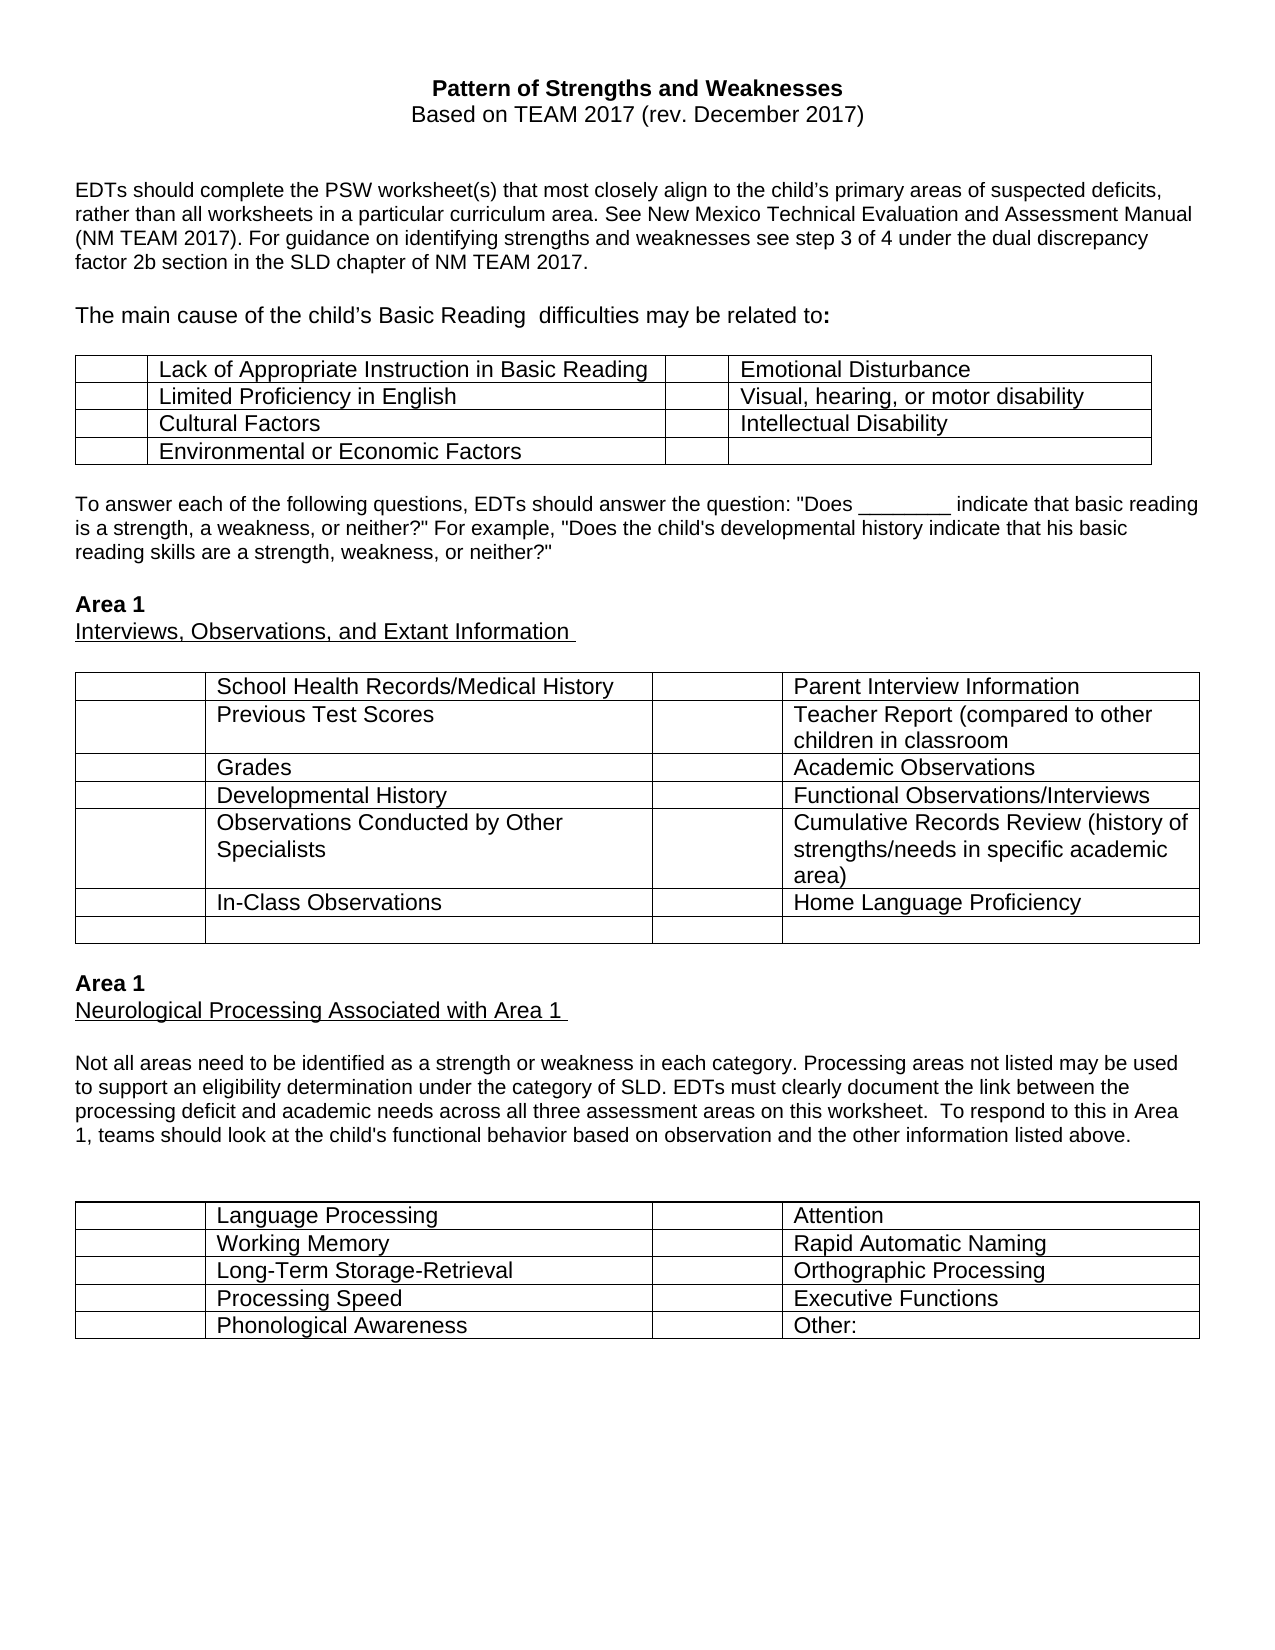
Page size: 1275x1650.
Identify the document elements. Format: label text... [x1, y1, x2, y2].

text Not all areas need to be identified as a strength or weakness in each category. Processing areas not listed may be used to support an eligibility determination under the category of SLD. EDTs must clearly document the link between the processing deficit and academic needs across all three assessment areas on this worksheet. To respond to this in Area 1, teams should look at the child's functional behavior based on observation and the other information listed above. [75, 1051, 1200, 1147]
table_cell [76, 754, 205, 781]
table_cell [653, 1285, 782, 1311]
table_cell Grades [206, 754, 652, 781]
table_cell Home Language Proficiency [783, 889, 1199, 916]
table_cell [206, 917, 652, 943]
text Area 1 [75, 970, 1200, 997]
table_cell [653, 809, 782, 888]
table_cell Teacher Report (compared to other children in classroom [783, 701, 1199, 753]
table_cell [76, 701, 205, 753]
table_cell Developmental History [206, 782, 652, 808]
table_cell [76, 889, 205, 916]
table_cell [729, 438, 1151, 464]
table_cell Processing Speed [206, 1285, 652, 1311]
text Area 1 [75, 591, 1200, 618]
text Based on TEAM 2017 (rev. December 2017) [75, 101, 1200, 128]
table_header [666, 356, 728, 382]
table_cell Long-Term Storage-Retrieval [206, 1257, 652, 1283]
table_cell [76, 1312, 205, 1338]
table_cell [76, 809, 205, 888]
table_cell [653, 889, 782, 916]
text Interviews, Observations, and Extant Information [75, 618, 1200, 644]
table_cell [666, 438, 728, 464]
table_cell [653, 1312, 782, 1338]
table_header [76, 356, 147, 382]
table_cell Intellectual Disability [729, 410, 1151, 437]
table_cell Environmental or Economic Factors [148, 438, 665, 464]
table_cell Cumulative Records Review (history of strengths/needs in specific academic area) [783, 809, 1199, 888]
table_cell [76, 1285, 205, 1311]
table_cell [666, 383, 728, 409]
table_header Lack of Appropriate Instruction in Basic Reading [148, 356, 665, 382]
table_cell Working Memory [206, 1230, 652, 1256]
table_cell [653, 754, 782, 781]
text To answer each of the following questions, EDTs should answer the question: "Does ________ indicate that basic reading is a strength, a weakness, or neither?" For example, "Does the child's developmental history indicate that his basic reading skills are a strength, weakness, or neither?" [75, 492, 1200, 563]
table_cell [783, 917, 1199, 943]
table_cell Functional Observations/Interviews [783, 782, 1199, 808]
table_header Emotional Disturbance [729, 356, 1151, 382]
table_cell [76, 917, 205, 943]
table_cell Rapid Automatic Naming [783, 1230, 1199, 1256]
table_cell [76, 1230, 205, 1256]
table_cell Other: [783, 1312, 1199, 1338]
table_cell [653, 1257, 782, 1283]
table_cell [653, 917, 782, 943]
text The main cause of the child’s difficulties may be related to: [75, 302, 1200, 328]
text Pattern of Strengths and Weaknesses [75, 75, 1200, 101]
table_cell [76, 438, 147, 464]
table_cell Observations Conducted by Other Specialists [206, 809, 652, 888]
table_header [76, 1203, 205, 1229]
table_cell [76, 383, 147, 409]
table_cell [76, 410, 147, 437]
table_cell [666, 410, 728, 437]
table_cell [76, 1257, 205, 1283]
table_header [653, 1203, 782, 1229]
table_cell [653, 701, 782, 753]
text EDTs should complete the PSW worksheet(s) that most closely align to the child’s primary areas of suspected deficits, rather than all worksheets in a particular curriculum area. See New Mexico Technical Evaluation and Assessment Manual (NM TEAM 2017). For guidance on identifying strengths and weaknesses see step 3 of 4 under the dual discrepancy factor 2b section in the SLD chapter of NM TEAM 2017. [75, 178, 1200, 274]
table_cell Orthographic Processing [783, 1257, 1199, 1283]
table_cell Phonological Awareness [206, 1312, 652, 1338]
table_cell [653, 1230, 782, 1256]
table_header School Health Records/Medical History [206, 673, 652, 699]
table_header [76, 673, 205, 699]
table_cell Previous Test Scores [206, 701, 652, 753]
table_cell Academic Observations [783, 754, 1199, 781]
table_cell Cultural Factors [148, 410, 665, 437]
table_cell Limited Proficiency in English [148, 383, 665, 409]
table_cell In-Class Observations [206, 889, 652, 916]
text Neurological Processing Associated with Area 1 [75, 997, 1200, 1023]
table_cell [76, 782, 205, 808]
table_cell Visual, hearing, or motor disability [729, 383, 1151, 409]
table_header Attention [783, 1203, 1199, 1229]
table_cell Executive Functions [783, 1285, 1199, 1311]
table_cell [653, 782, 782, 808]
table_header Parent Interview Information [783, 673, 1199, 699]
table_header Language Processing [206, 1203, 652, 1229]
table_header [653, 673, 782, 699]
